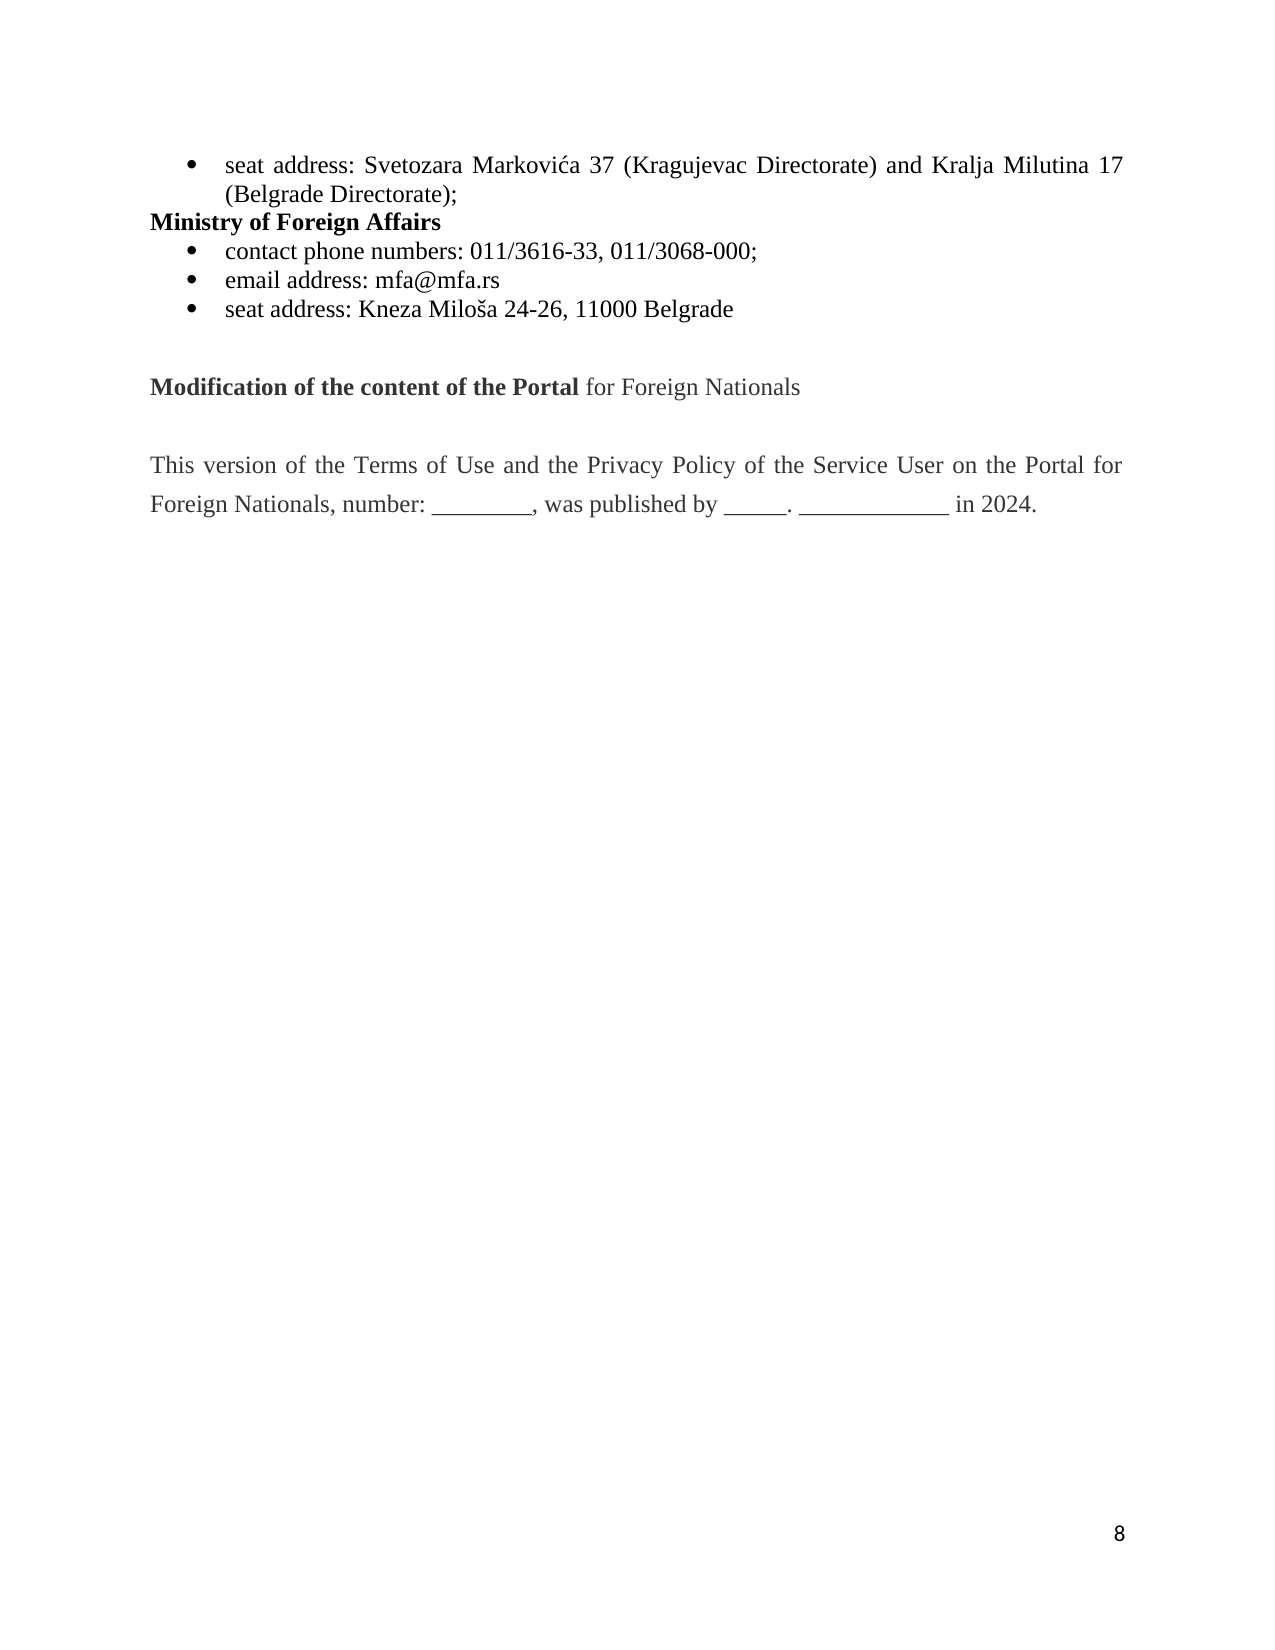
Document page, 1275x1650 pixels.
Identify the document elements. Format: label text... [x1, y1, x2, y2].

list seat address: Kneza Miloša 24-26, 11000 Belgrade [187, 294, 1125, 322]
text Modification of the content of the Portal for Foreign Nationals [150, 362, 1125, 401]
list email address: mfa@mfa.rs [187, 265, 1125, 294]
list contact phone numbers: 011/3616-33, 011/3068-000; [187, 236, 1125, 265]
text This version of the Terms of Use and the Privacy Policy of the Service User on the Portal for Foreign Nationals, number: ________, was published by _____. ____________ in 2024. [150, 440, 1125, 518]
text Ministry of Foreign Affairs [150, 207, 1125, 236]
list seat address: Svetozara Markovića 37 (Kragujevac Directorate) and Kralja Milutina 17 (Belgrade Directorate); [187, 150, 1125, 207]
